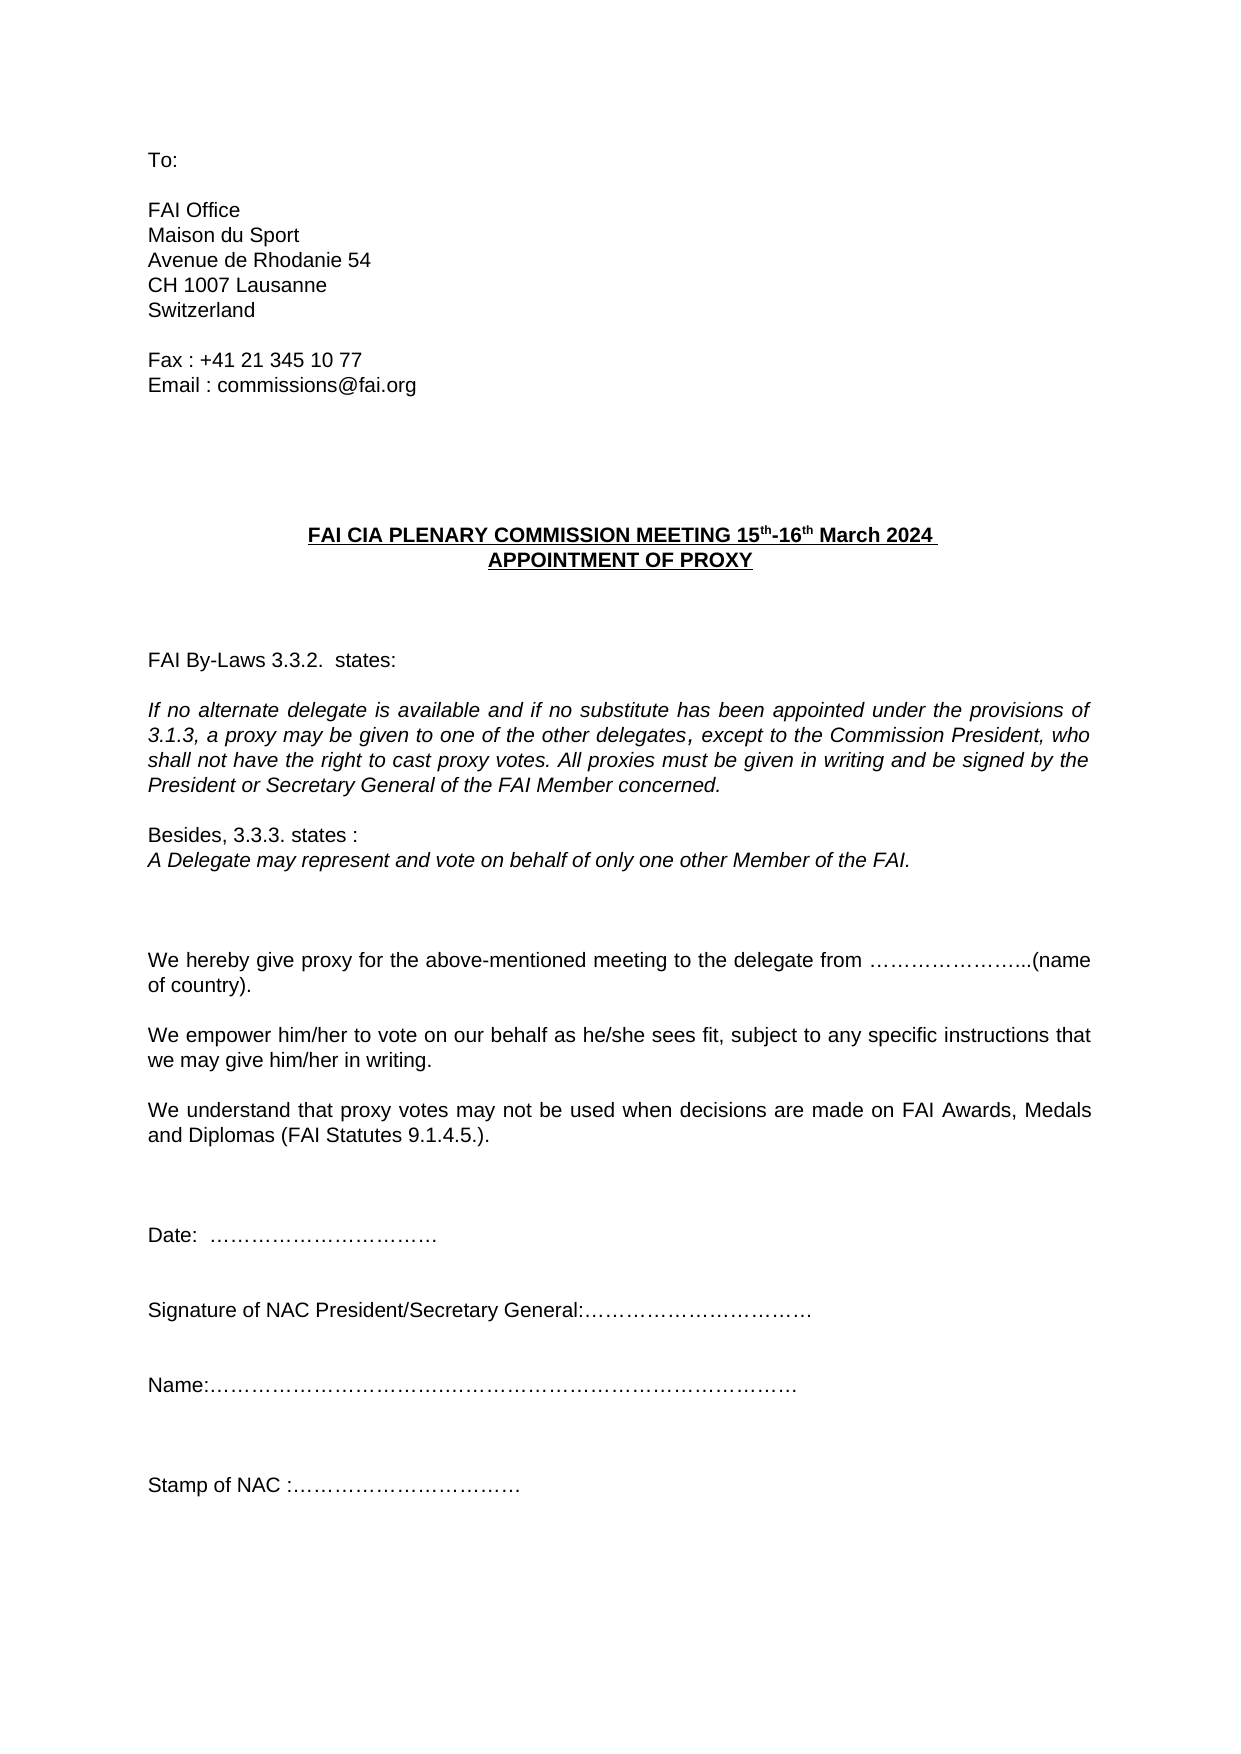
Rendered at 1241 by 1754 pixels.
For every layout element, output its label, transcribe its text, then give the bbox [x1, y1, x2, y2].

text A Delegate may represent and vote on behalf of only one other Member of the FAI. [148, 848, 1093, 873]
text Besides, 3.3.3. states : [148, 823, 1093, 848]
text FAI By-Laws 3.3.2. states: [148, 648, 1093, 673]
text Name:…………………………….…………………………………………… [148, 1373, 1093, 1398]
text Switzerland [148, 298, 1093, 323]
text If no alternate delegate is available and if no substitute has been appointed under the provisions of 3.1.3, a proxy may be given to one of the other delegates, except to the Commission President, who shall not have the right to cast proxy votes. All proxies must be given in writing and be signed by the President or Secretary General of the FAI Member concerned. [148, 698, 1093, 798]
text Maison du Sport [148, 223, 1093, 248]
text APPOINTMENT OF PROXY [148, 548, 1093, 573]
text Fax : +41 21 345 10 77 [148, 348, 1093, 373]
text We hereby give proxy for the above-mentioned meeting to the delegate from …………………...(name of country). [148, 948, 1093, 998]
text To: [148, 148, 1093, 173]
text We empower him/her to vote on our behalf as he/she sees fit, subject to any specific instructions that we may give him/her in writing. [148, 1023, 1093, 1073]
text FAI Office [148, 198, 1093, 223]
text Signature of NAC President/Secretary General:…………………………… [148, 1298, 1093, 1323]
text Stamp of NAC :…………………………… [148, 1473, 1093, 1498]
text Email : commissions@fai.org [148, 373, 1093, 398]
text We understand that proxy votes may not be used when decisions are made on FAI Awards, Medals and Diplomas (FAI Statutes 9.1.4.5.). [148, 1098, 1093, 1148]
text Date: …………………………… [148, 1223, 1093, 1248]
text Avenue de Rhodanie 54 [148, 248, 1093, 273]
text CH 1007 Lausanne [148, 273, 1093, 298]
text FAI CIA PLENARY COMMISSION MEETING 15th-16th March 2024 [148, 523, 1093, 548]
